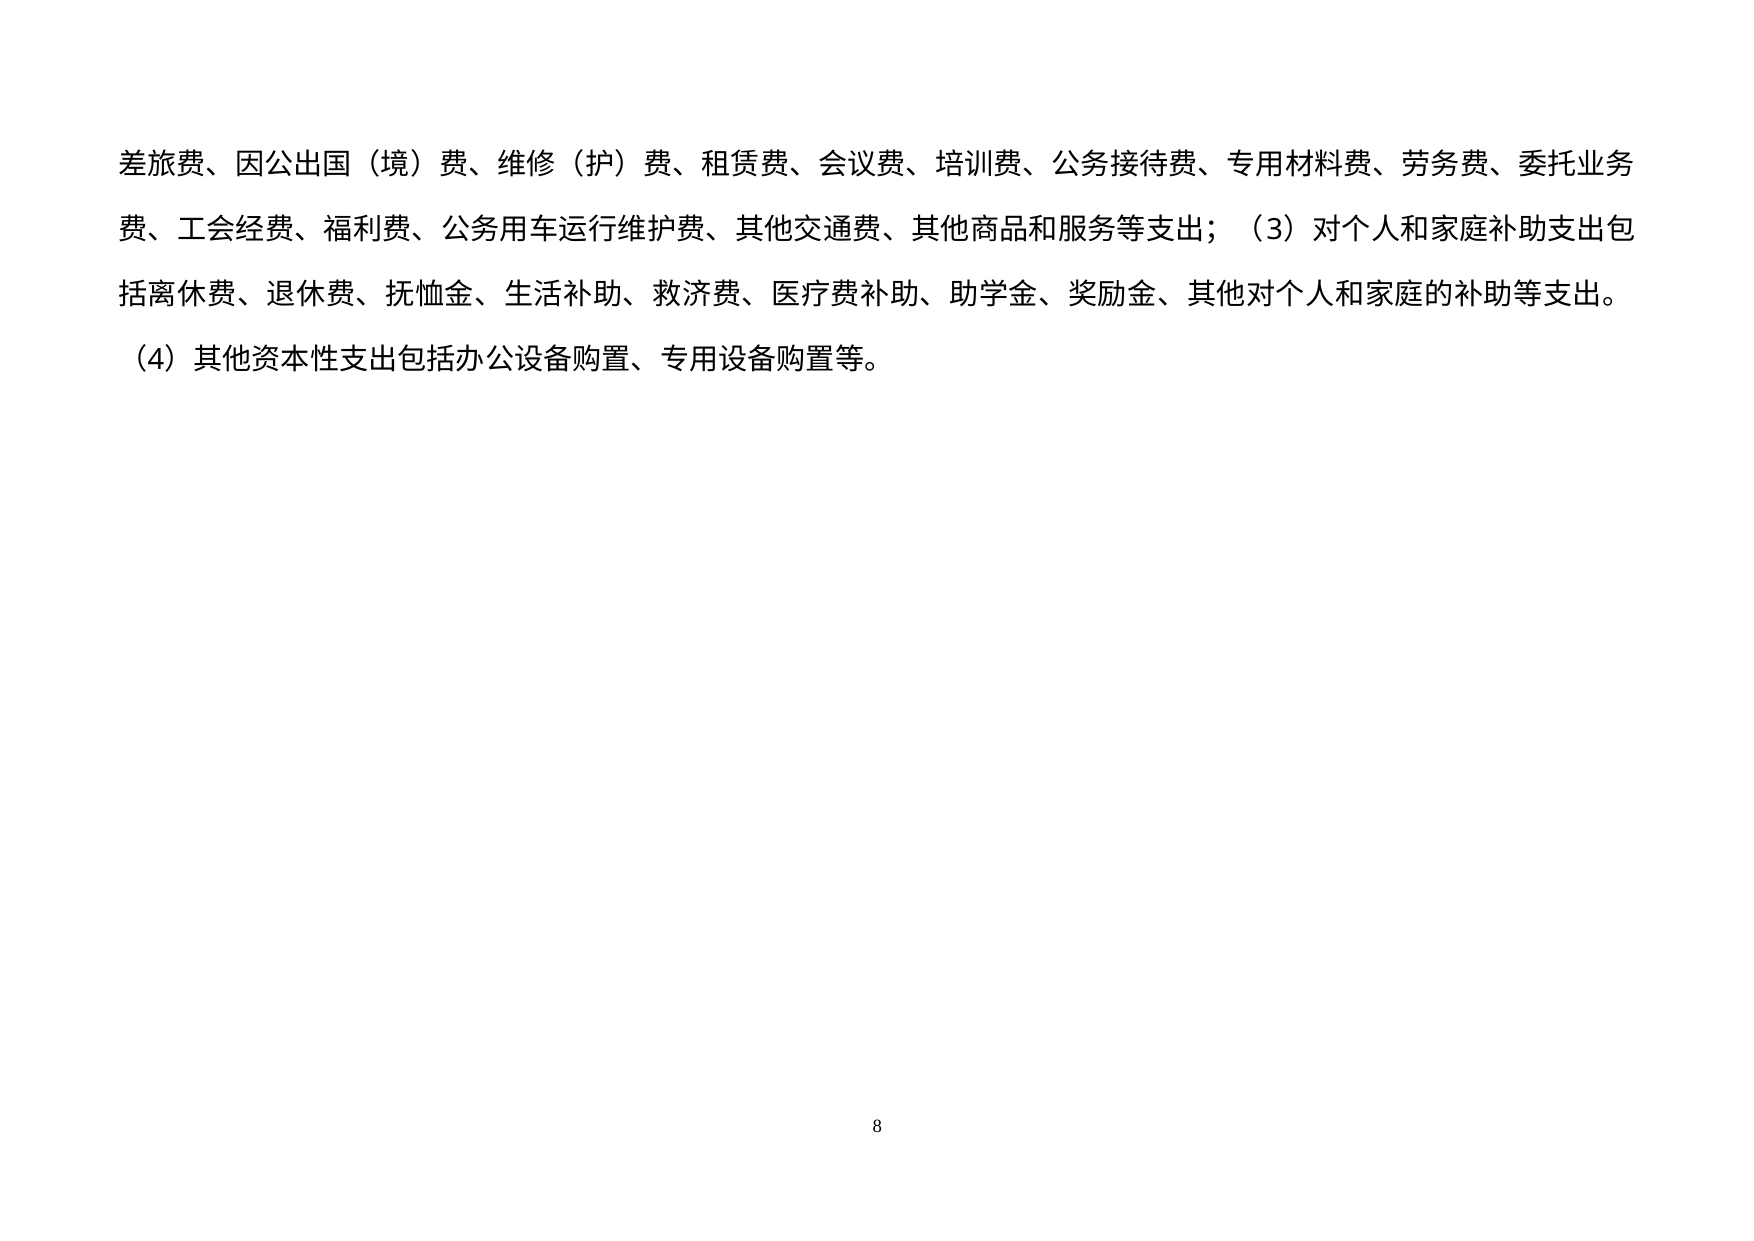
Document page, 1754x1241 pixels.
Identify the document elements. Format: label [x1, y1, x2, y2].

text [118, 129, 1636, 389]
